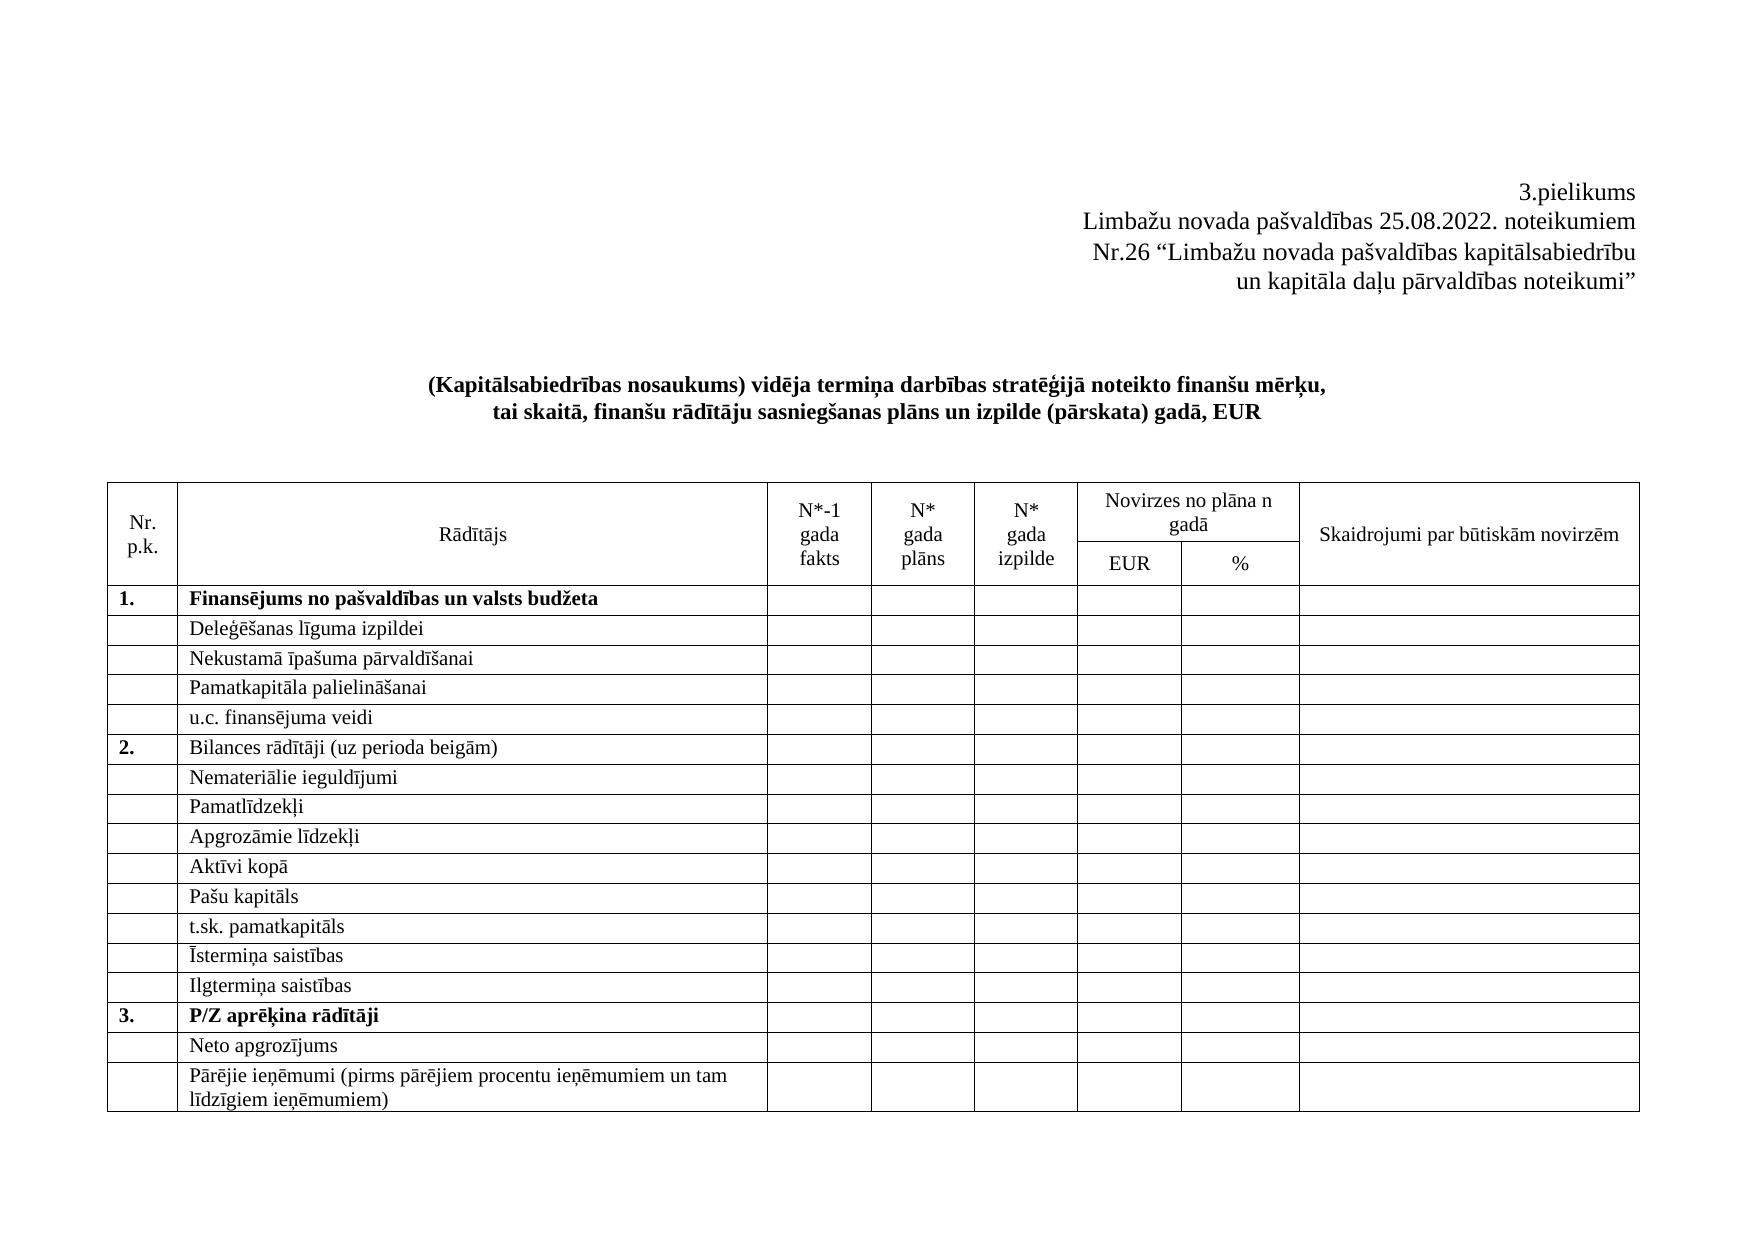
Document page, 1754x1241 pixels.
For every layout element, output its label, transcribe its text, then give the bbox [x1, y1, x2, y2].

table_cell [108, 973, 177, 1002]
table_cell [975, 616, 1077, 644]
table_cell [872, 854, 974, 883]
table_cell [1300, 795, 1639, 823]
table_cell [1300, 646, 1639, 674]
table_cell [872, 795, 974, 823]
table_cell [1078, 765, 1181, 793]
table_cell [1300, 854, 1639, 883]
table_cell [1182, 854, 1299, 883]
table_cell [872, 675, 974, 704]
table_cell [1300, 824, 1639, 853]
table_cell Pārējie ieņēmumi (pirms pārējiem procentu ieņēmumiem un tam līdzīgiem ieņēmumiem) [178, 1063, 767, 1111]
table_cell [1182, 705, 1299, 734]
table_cell Pamatlīdzekļi [178, 795, 767, 823]
table_cell [1078, 1063, 1181, 1111]
table_cell u.c. finansējuma veidi [178, 705, 767, 734]
table_cell [1300, 1033, 1639, 1062]
table_cell [1182, 646, 1299, 674]
table_header Rādītājs [178, 483, 767, 585]
table_cell [108, 675, 177, 704]
table_cell [1078, 646, 1181, 674]
table_cell [1078, 884, 1181, 913]
table_cell Pamatkapitāla palielināšanai [178, 675, 767, 704]
table_cell [1182, 795, 1299, 823]
table_cell [768, 1003, 871, 1032]
table_cell [872, 735, 974, 764]
table_cell Īstermiņa saistības [178, 944, 767, 972]
table_cell [872, 884, 974, 913]
table_cell [872, 973, 974, 1002]
table_cell [975, 944, 1077, 972]
table_cell [768, 914, 871, 942]
table_cell [872, 646, 974, 674]
table_cell [872, 944, 974, 972]
table_cell 1. [108, 586, 177, 615]
table_cell [1182, 884, 1299, 913]
table_cell [1300, 765, 1639, 793]
table_cell Ilgtermiņa saistības [178, 973, 767, 1002]
table_cell [1078, 914, 1181, 942]
table_cell [768, 1033, 871, 1062]
table_cell [768, 884, 871, 913]
table_cell [1078, 735, 1181, 764]
table_cell [1182, 735, 1299, 764]
table_cell [872, 1033, 974, 1062]
table_cell [1300, 1003, 1639, 1032]
table_cell [768, 735, 871, 764]
table_header N*-1 gada fakts [768, 483, 871, 585]
table_cell [1182, 765, 1299, 793]
table_cell [1078, 616, 1181, 644]
table_cell [768, 795, 871, 823]
table_cell [1300, 944, 1639, 972]
text (Kapitālsabiedrības nosaukums) vidēja termiņa darbības stratēģijā noteikto finanšu mērķu, [118, 371, 1636, 398]
table_cell [108, 944, 177, 972]
table_cell [872, 765, 974, 793]
table_cell [975, 824, 1077, 853]
table_cell [108, 824, 177, 853]
table_cell [1182, 824, 1299, 853]
table_cell [1078, 1003, 1181, 1032]
table_cell [1078, 705, 1181, 734]
text Nr.26 “Limbažu novada pašvaldības kapitālsabiedrību [118, 237, 1636, 266]
table_cell EUR [1078, 542, 1181, 585]
table_cell [1300, 675, 1639, 704]
table_cell [975, 884, 1077, 913]
table_cell [1182, 914, 1299, 942]
table_cell [872, 705, 974, 734]
table_cell [975, 914, 1077, 942]
table_cell [1182, 616, 1299, 644]
table_cell [1182, 1063, 1299, 1111]
table_cell [1078, 854, 1181, 883]
table_cell [1078, 675, 1181, 704]
table_cell [768, 586, 871, 615]
table_cell 3. [108, 1003, 177, 1032]
table_cell [1300, 973, 1639, 1002]
table_cell [1078, 1033, 1181, 1062]
table_cell [872, 1063, 974, 1111]
table_cell Nemateriālie ieguldījumi [178, 765, 767, 793]
table_cell [768, 616, 871, 644]
table_cell [1300, 616, 1639, 644]
table_cell [1300, 705, 1639, 734]
table_cell [768, 705, 871, 734]
table_cell Nekustamā īpašuma pārvaldīšanai [178, 646, 767, 674]
table_cell Finansējums no pašvaldības un valsts budžeta [178, 586, 767, 615]
text 3.pielikums [118, 177, 1636, 206]
table_cell [1182, 675, 1299, 704]
table_cell [108, 765, 177, 793]
table_cell [768, 1063, 871, 1111]
table_cell [975, 973, 1077, 1002]
table_cell [1300, 1063, 1639, 1111]
table_header N* gada izpilde [975, 483, 1077, 585]
table_cell [108, 914, 177, 942]
table_cell [108, 854, 177, 883]
table_cell [1182, 944, 1299, 972]
table_cell [1300, 735, 1639, 764]
table_cell [1182, 973, 1299, 1002]
table_cell [108, 795, 177, 823]
table_cell [768, 646, 871, 674]
table_cell [768, 944, 871, 972]
table_cell [1182, 1033, 1299, 1062]
table_cell Bilances rādītāji (uz perioda beigām) [178, 735, 767, 764]
table_cell [1078, 586, 1181, 615]
table_cell [108, 884, 177, 913]
table_cell [768, 854, 871, 883]
table_cell [872, 1003, 974, 1032]
table_cell P/Z aprēķina rādītāji [178, 1003, 767, 1032]
table_cell [872, 914, 974, 942]
table_header Novirzes no plāna n gadā [1078, 483, 1299, 541]
table_cell [108, 1033, 177, 1062]
table_cell t.sk. pamatkapitāls [178, 914, 767, 942]
text tai skaitā, finanšu rādītāju sasniegšanas plāns un izpilde (pārskata) gadā, EUR [118, 398, 1636, 424]
table_cell [1300, 914, 1639, 942]
table_cell [1300, 884, 1639, 913]
table_header N* gada plāns [872, 483, 974, 585]
table_header Nr. p.k. [108, 483, 177, 585]
table_cell [872, 616, 974, 644]
table_cell [975, 1033, 1077, 1062]
table_cell [768, 675, 871, 704]
table_cell [1182, 586, 1299, 615]
table_cell [872, 824, 974, 853]
table_cell [975, 854, 1077, 883]
table_cell Aktīvi kopā [178, 854, 767, 883]
table_cell [1182, 1003, 1299, 1032]
table_cell [768, 765, 871, 793]
table_cell [872, 586, 974, 615]
table_cell [975, 705, 1077, 734]
table_cell Deleģēšanas līguma izpildei [178, 616, 767, 644]
text Limbažu novada pašvaldības 25.08.2022. noteikumiem [118, 206, 1636, 235]
table_cell [108, 646, 177, 674]
table_cell [975, 586, 1077, 615]
table_cell [975, 1003, 1077, 1032]
table_cell [768, 973, 871, 1002]
table_cell [975, 646, 1077, 674]
table_cell [975, 735, 1077, 764]
table_header Skaidrojumi par būtiskām novirzēm [1300, 483, 1639, 585]
table_cell [1078, 824, 1181, 853]
table_cell [1078, 944, 1181, 972]
table_cell [768, 824, 871, 853]
table_cell [975, 795, 1077, 823]
table_cell % [1182, 542, 1299, 585]
table_cell [108, 1063, 177, 1111]
table_cell Pašu kapitāls [178, 884, 767, 913]
table_cell [1078, 795, 1181, 823]
table_cell [1078, 973, 1181, 1002]
table_cell [975, 675, 1077, 704]
table_cell [1300, 586, 1639, 615]
table_cell Apgrozāmie līdzekļi [178, 824, 767, 853]
table_cell 2. [108, 735, 177, 764]
table_cell [975, 765, 1077, 793]
table_cell [108, 705, 177, 734]
text un kapitāla daļu pārvaldības noteikumi” [118, 266, 1636, 294]
table_cell [975, 1063, 1077, 1111]
table_cell Neto apgrozījums [178, 1033, 767, 1062]
table_cell [108, 616, 177, 644]
